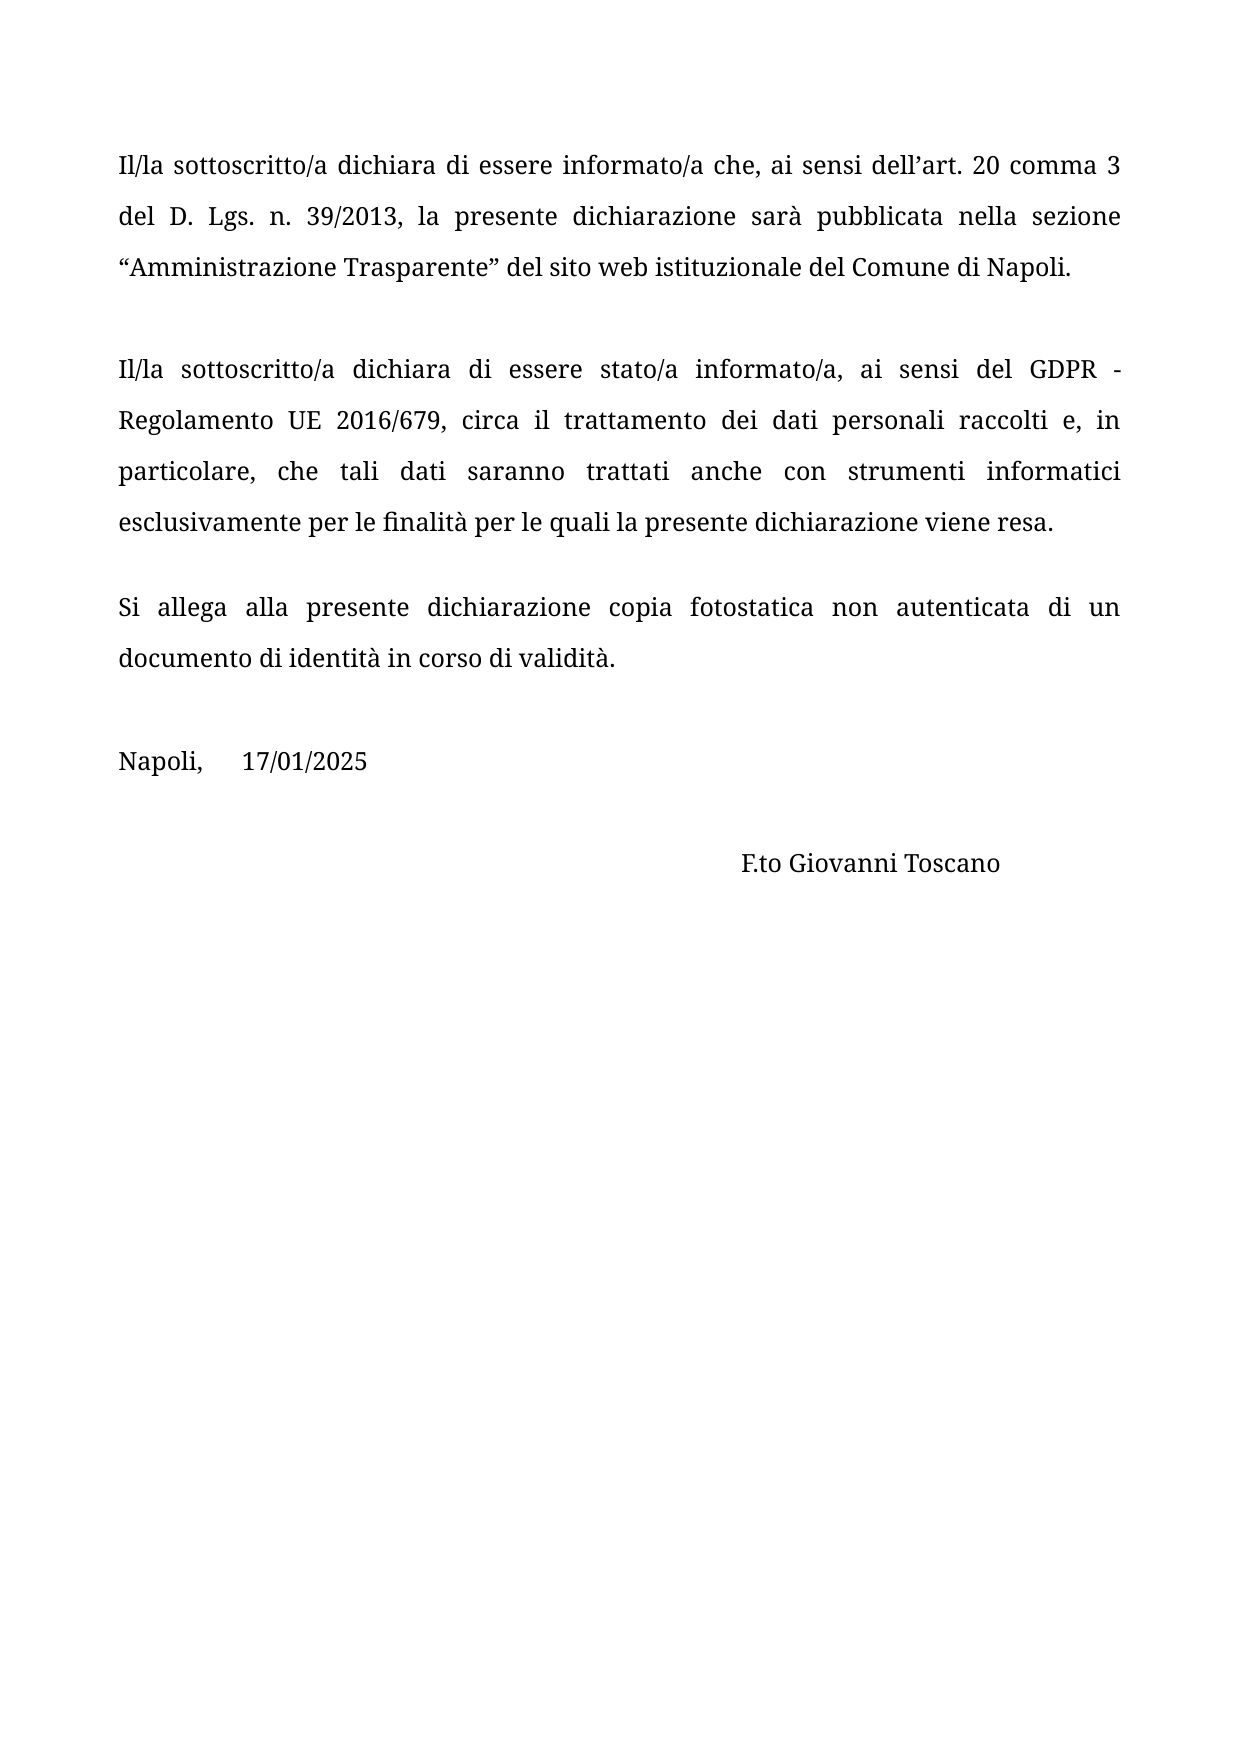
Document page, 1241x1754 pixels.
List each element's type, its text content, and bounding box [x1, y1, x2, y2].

text Il/la sottoscritto/a dichiara di essere informato/a che, ai sensi dell’art. 20 comma 3 del D. Lgs. n. 39/2013, la presente dichiarazione sarà pubblicata nella sezione “Amministrazione Trasparente” del sito web istituzionale del Comune di Napoli. [118, 148, 1122, 284]
table_header F.to Giovanni Toscano [616, 743, 1125, 947]
table_header Napoli, 17/01/2025 [107, 743, 616, 947]
text Si allega alla presente dichiarazione copia fotostatica non autenticata di un documento di identità in corso di validità. [118, 590, 1122, 675]
text Il/la sottoscritto/a dichiara di essere stato/a informato/a, ai sensi del GDPR - Regolamento UE 2016/679, circa il trattamento dei dati personali raccolti e, in particolare, che tali dati saranno trattati anche con strumenti informatici esclusivamente per le finalità per le quali la presente dichiarazione viene resa. [118, 352, 1122, 539]
